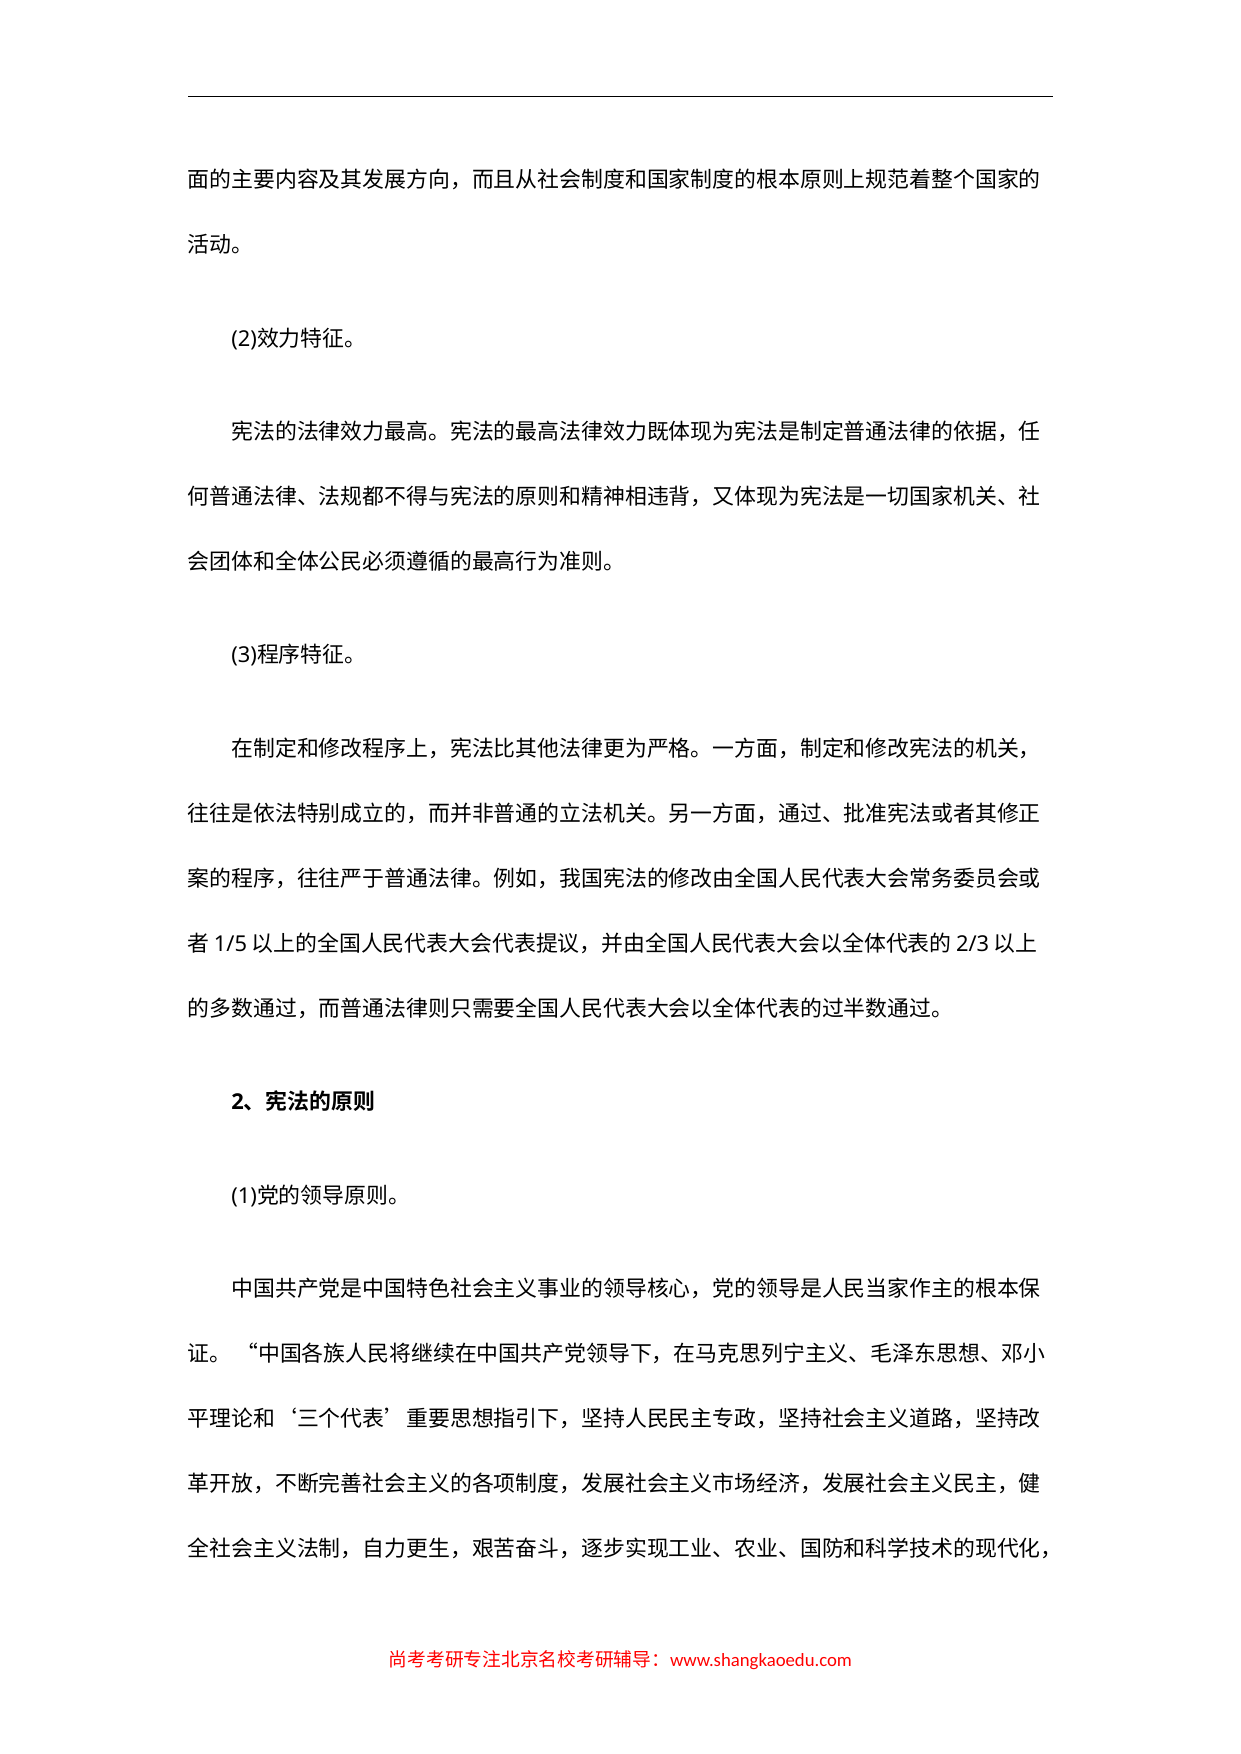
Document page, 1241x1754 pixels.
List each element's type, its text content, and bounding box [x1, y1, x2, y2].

text 在制定和修改程序上，宪法比其他法律更为严格。一方面，制定和修改宪法的机关，往往是依法特别成立的，而并非普通的立法机关。另一方面，通过、批准宪法或者其修正案的程序，往往严于普通法律。例如，我国宪法的修改由全国人民代表大会常务委员会或者1/5以上的全国人民代表大会代表提议，并由全国人民代表大会以全体代表的2/3以上的多数通过，而普通法律则只需要全国人民代表大会以全体代表的过半数通过。 [187, 731, 1053, 1023]
text (3)程序特征。 [187, 637, 1053, 669]
text 宪法的法律效力最高。宪法的最高法律效力既体现为宪法是制定普通法律的依据，任何普通法律、法规都不得与宪法的原则和精神相违背，又体现为宪法是一切国家机关、社会团体和全体公民必须遵循的最高行为准则。 [187, 414, 1053, 576]
text (2)效力特征。 [187, 320, 1053, 353]
text 2、宪法的原则 [187, 1084, 1053, 1116]
text (1)党的领导原则。 [187, 1177, 1053, 1210]
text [187, 1271, 1053, 1563]
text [187, 162, 1053, 259]
